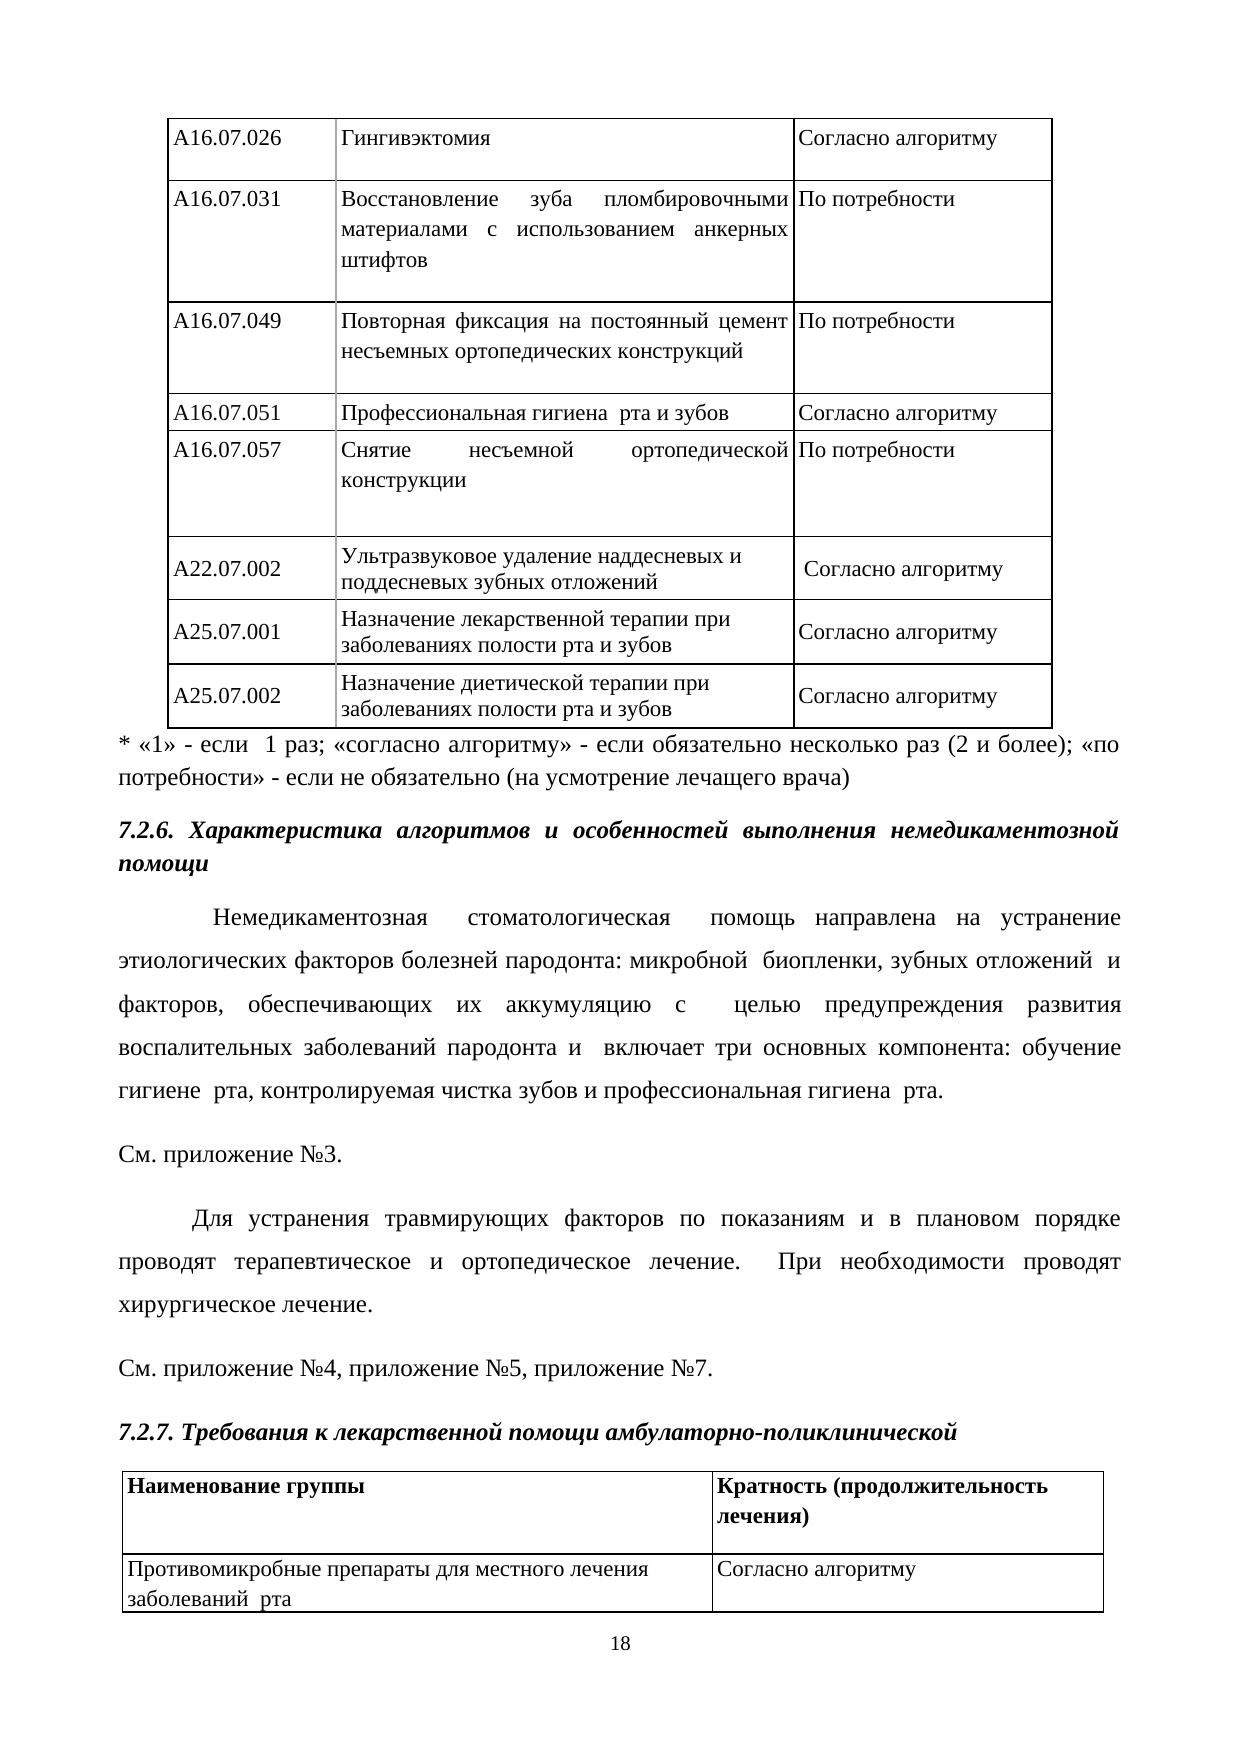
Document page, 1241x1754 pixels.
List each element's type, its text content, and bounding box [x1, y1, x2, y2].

table_cell Согласно алгоритму [795, 119, 1051, 179]
table_cell Согласно алгоритму [795, 537, 1051, 599]
table_cell A16.07.031 [169, 181, 335, 301]
table_header Наименование группы [123, 1472, 712, 1553]
table_cell По потребности [795, 303, 1051, 393]
table_cell Ультразвуковое удаление наддесневых и поддесневых зубных отложений [337, 537, 793, 599]
text 7.2.7. Требования к лекарственной помощи амбулаторно-поликлинической [118, 1417, 1122, 1446]
table_cell А25.07.002 [169, 665, 335, 727]
table_cell По потребности [795, 181, 1051, 301]
text Немедикаментозная стоматологическая помощь направлена на устранение этиологических факторов болезней пародонта: микробной биопленки, зубных отложений и факторов, обеспечивающих их аккумуляцию с целью предупреждения развития воспалительных заболеваний пародонта и включает три основных компонента: обучение гигиене рта, контролируемая чистка зубов и профессиональная гигиена рта. [118, 902, 1122, 1104]
table_cell Снятие несъемной ортопедической конструкции [337, 431, 793, 536]
table_header Кратность (продолжительность лечения) [713, 1472, 1103, 1553]
text 7.2.6. Характеристика алгоритмов и особенностей выполнения немедикаментозной помощи [118, 816, 1122, 877]
text Для устранения травмирующих факторов по показаниям и в плановом порядке проводят терапевтическое и ортопедическое лечение. При необходимости проводят хирургическое лечение. [118, 1203, 1122, 1318]
table_cell А25.07.001 [169, 600, 335, 662]
text См. приложение №4, приложение №5, приложение №7. [118, 1353, 1122, 1382]
table_cell Согласно алгоритму [713, 1555, 1103, 1611]
table_cell A16.07.049 [169, 303, 335, 393]
table_cell А16.07.051 [169, 394, 335, 430]
table_cell Профессиональная гигиена рта и зубов [337, 394, 793, 430]
text См. приложение №3. [118, 1139, 1122, 1168]
table_cell А16.07.057 [169, 431, 335, 536]
text * «1» - если 1 раз; «согласно алгоритму» - если обязательно несколько раз (2 и более); «по потребности» - если не обязательно (на усмотрение лечащего врача) [118, 729, 1122, 790]
table_cell А22.07.002 [169, 537, 335, 599]
table_cell Назначение лекарственной терапии при заболеваниях полости рта и зубов [337, 600, 793, 662]
table_cell Гингивэктомия [337, 119, 793, 179]
table_cell Восстановление зуба пломбировочными материалами с использованием анкерных штифтов [337, 181, 793, 301]
table_cell По потребности [795, 431, 1051, 536]
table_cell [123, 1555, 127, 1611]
table_cell A16.07.026 [169, 119, 335, 179]
table_cell Согласно алгоритму [795, 600, 1051, 662]
table_cell Повторная фиксация на постоянный цемент несъемных ортопедических конструкций [337, 303, 793, 393]
table_cell Согласно алгоритму [795, 394, 1051, 430]
table_cell Согласно алгоритму [795, 665, 1051, 727]
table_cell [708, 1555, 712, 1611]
table_cell Назначение диетической терапии при заболеваниях полости рта и зубов [337, 665, 793, 727]
